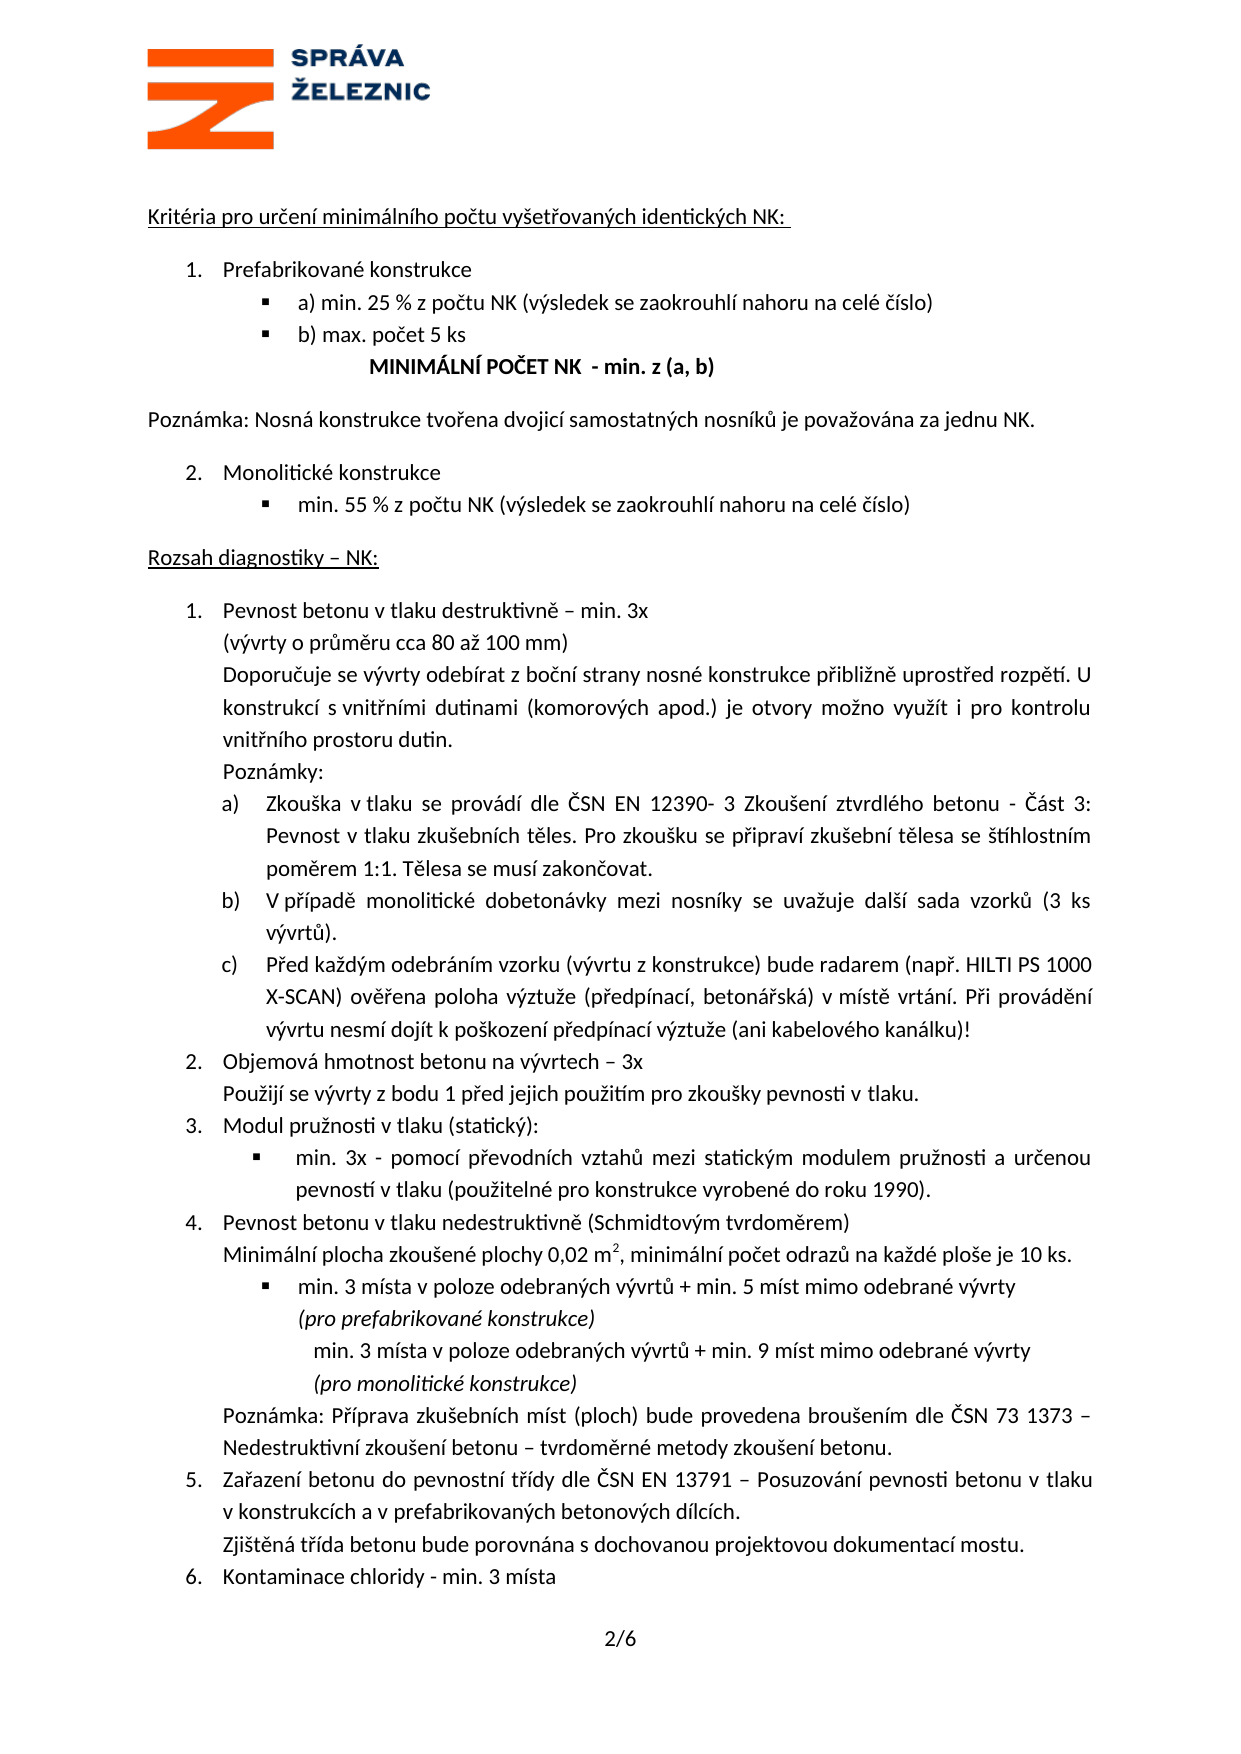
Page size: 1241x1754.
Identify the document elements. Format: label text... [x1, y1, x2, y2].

list Monolitické konstrukce [185, 458, 1093, 486]
list Poznámky: [223, 757, 1093, 785]
list Použijí se vývrty z bodu 1 před jejich použitím pro zkoušky pevnosti v tlaku. [223, 1079, 1093, 1107]
list Prefabrikované konstrukce [185, 255, 1093, 283]
list Zkouška v tlaku se provádí dle ČSN EN 12390- 3 Zkoušení ztvrdlého betonu - Část 3: Pevnost v tlaku zkušebních těles. Pro zkoušku se připraví zkušební tělesa se štíhlostním poměrem 1:1. Tělesa se musí zakončovat. [221, 789, 1093, 882]
list V případě monolitické dobetonávky mezi nosníky se uvažuje další sada vzorků (3 ks vývrtů). [221, 886, 1093, 946]
list Minimální plocha zkoušené plochy 0,02 m2, minimální počet odrazů na každé ploše je 10 ks. [223, 1240, 1093, 1268]
list Kontaminace chloridy - min. 3 místa [185, 1562, 1093, 1590]
list Poznámka: Příprava zkušebních míst (ploch) bude provedena broušením dle ČSN 73 1373 – Nedestruktivní zkoušení betonu – tvrdoměrné metody zkoušení betonu. [223, 1401, 1093, 1461]
picture [147, 44, 431, 150]
list (pro prefabrikované konstrukce) [298, 1304, 1093, 1332]
list MINIMÁLNÍ POČET NK - min. z (a, b) [298, 352, 1093, 380]
list Zjištěná třída betonu bude porovnána s dochovanou projektovou dokumentací mostu. [223, 1530, 1093, 1558]
text Rozsah diagnostiky – NK: [148, 543, 1093, 571]
list Pevnost betonu v tlaku nedestruktivně (Schmidtovým tvrdoměrem) [185, 1208, 1093, 1236]
list Doporučuje se vývrty odebírat z boční strany nosné konstrukce přibližně uprostřed rozpětí. U konstrukcí s vnitřními dutinami (komorových apod.) je otvory možno využít i pro kontrolu vnitřního prostoru dutin. [223, 661, 1093, 753]
text Kritéria pro určení minimálního počtu vyšetřovaných identických NK: [148, 202, 1093, 230]
list Objemová hmotnost betonu na vývrtech – 3x [185, 1047, 1093, 1075]
list b) max. počet 5 ks [260, 320, 1093, 348]
text Poznámka: Nosná konstrukce tvořena dvojicí samostatných nosníků je považována za jednu NK. [148, 405, 1093, 433]
list Pevnost betonu v tlaku destruktivně – min. 3x [185, 596, 1093, 624]
list Před každým odebráním vzorku (vývrtu z konstrukce) bude radarem (např. HILTI PS 1000 X-SCAN) ověřena poloha výztuže (předpínací, betonářská) v místě vrtání. Při provádění vývrtu nesmí dojít k poškození předpínací výztuže (ani kabelového kanálku)! [221, 950, 1093, 1043]
list (vývrty o průměru cca 80 až 100 mm) [223, 628, 1093, 656]
list min. 3 místa v poloze odebraných vývrtů + min. 9 míst mimo odebrané vývrty [298, 1337, 1093, 1364]
list a) min. 25 % z počtu NK (výsledek se zaokrouhlí nahoru na celé číslo) [260, 288, 1093, 316]
list min. 3 místa v poloze odebraných vývrtů + min. 5 míst mimo odebrané vývrty [260, 1272, 1093, 1300]
list (pro monolitické konstrukce) [298, 1369, 1093, 1397]
list min. 55 % z počtu NK (výsledek se zaokrouhlí nahoru na celé číslo) [260, 490, 1093, 518]
list Zařazení betonu do pevnostní třídy dle ČSN EN 13791 – Posuzování pevnosti betonu v tlaku v konstrukcích a v prefabrikovaných betonových dílcích. [185, 1465, 1093, 1526]
list Modul pružnosti v tlaku (statický): [185, 1111, 1093, 1139]
list min. 3x - pomocí převodních vztahů mezi statickým modulem pružnosti a určenou pevností v tlaku (použitelné pro konstrukce vyrobené do roku 1990). [251, 1143, 1093, 1204]
